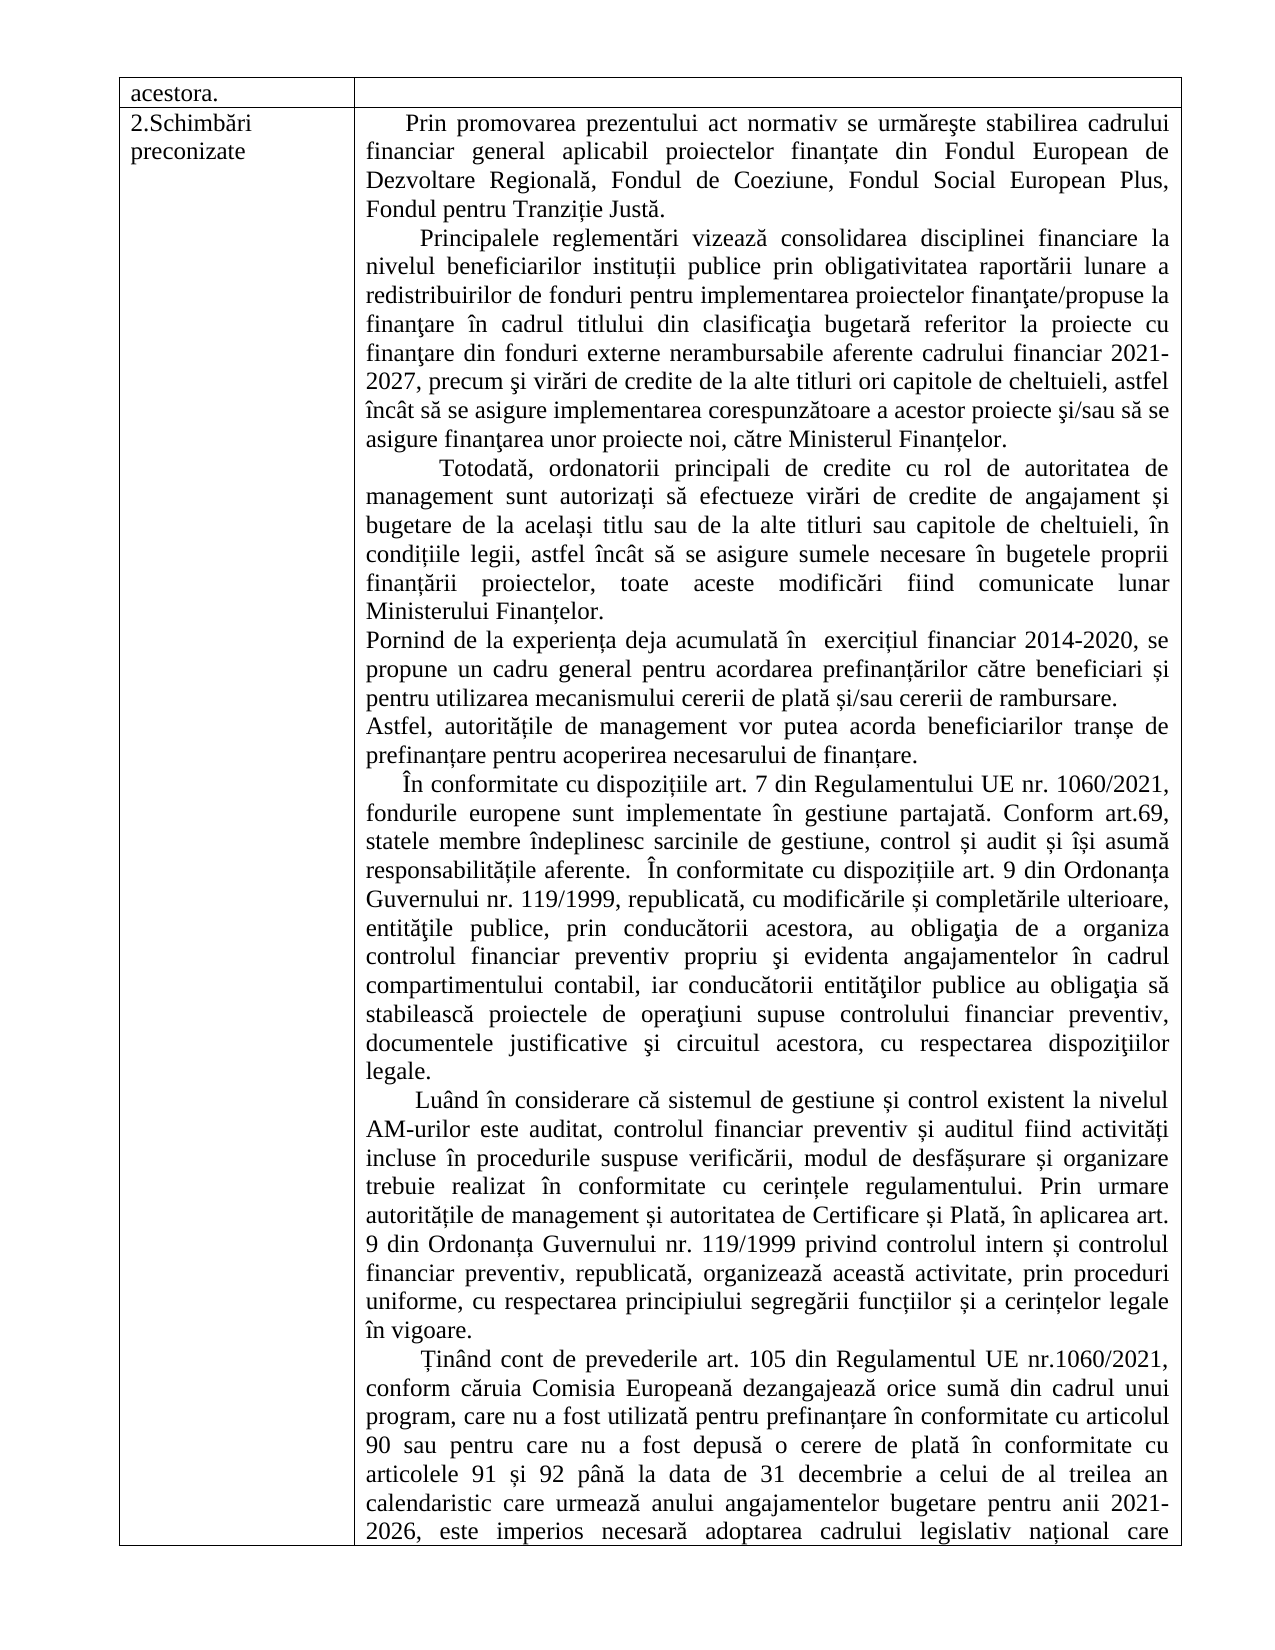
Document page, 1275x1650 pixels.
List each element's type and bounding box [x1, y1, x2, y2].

table_cell [120, 108, 354, 1545]
table_cell [120, 78, 354, 107]
table_cell [355, 108, 1181, 1545]
table_cell [355, 78, 1181, 107]
